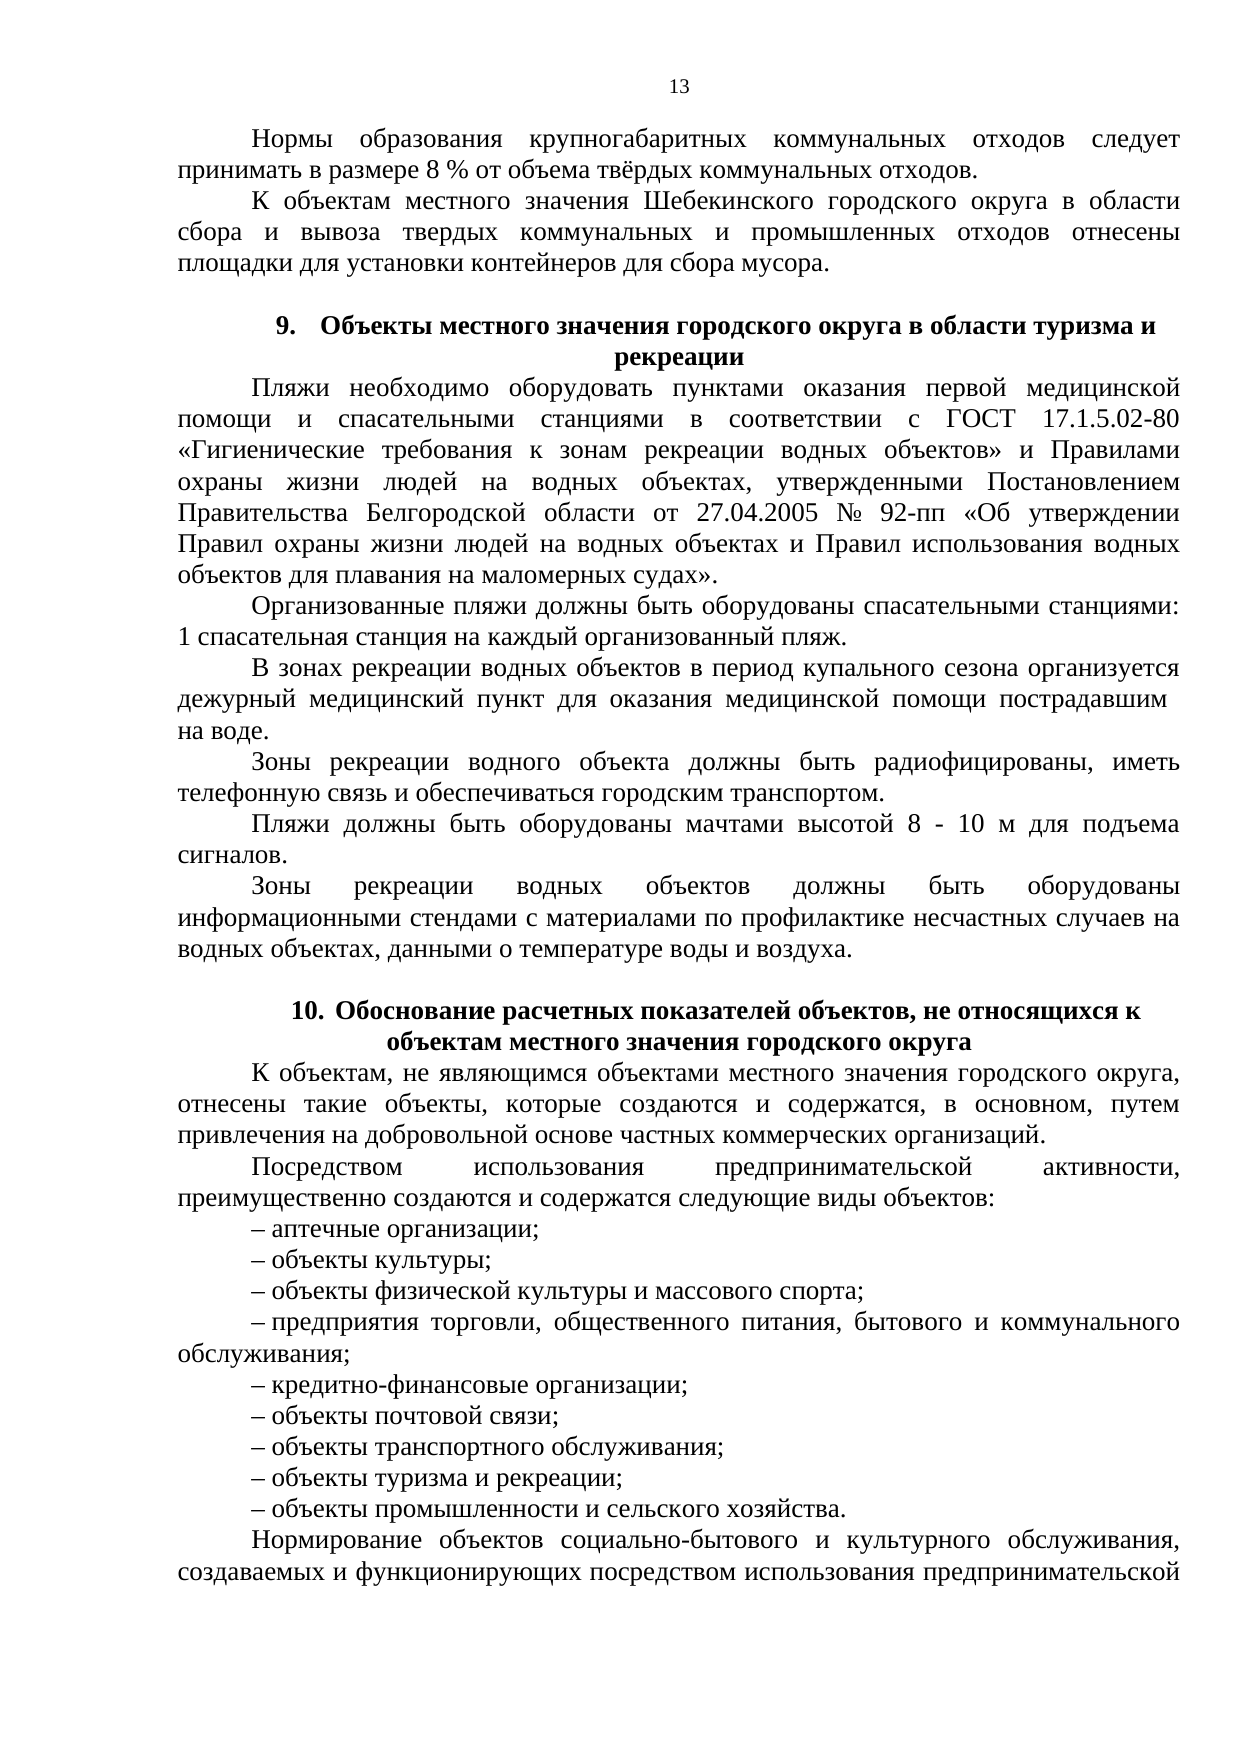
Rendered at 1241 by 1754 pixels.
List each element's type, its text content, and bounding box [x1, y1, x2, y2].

text К объектам, не являющимся объектами местного значения городского округа, отнесены такие объекты, которые создаются и содержатся, в основном, путем привлечения на добровольной основе частных коммерческих организаций. [177, 1056, 1181, 1150]
list объекты культуры; [177, 1243, 1181, 1274]
text В зонах рекреации водных объектов в период купального сезона организуется дежурный медицинский пункт для оказания медицинской помощи пострадавшим на воде. [177, 651, 1181, 745]
text Посредством использования предпринимательской активности, преимущественно создаются и содержатся следующие виды объектов: [177, 1150, 1181, 1212]
subtitle Объекты местного значения городского округа в области туризма и рекреации [177, 309, 1181, 371]
list объекты физической культуры и массового спорта; [177, 1274, 1181, 1306]
text Организованные пляжи должны быть оборудованы спасательными станциями: 1 спасательная станция на каждый организованный пляж. [177, 589, 1181, 651]
text К объектам местного значения Шебекинского городского округа в области сбора и вывоза твердых коммунальных и промышленных отходов отнесены площадки для установки контейнеров для сбора мусора. [177, 184, 1181, 278]
text Нормы образования крупногабаритных коммунальных отходов следует принимать в размере 8 % от объема твёрдых коммунальных отходов. [177, 122, 1181, 184]
list кредитно-финансовые организации; [177, 1368, 1181, 1399]
subtitle Обоснование расчетных показателей объектов, не относящихся к объектам местного значения городского округа [177, 994, 1181, 1056]
text Зоны рекреации водных объектов должны быть оборудованы информационными стендами с материалами по профилактике несчастных случаев на водных объектах, данными о температуре воды и воздуха. [177, 869, 1181, 963]
list объекты промышленности и сельского хозяйства. [177, 1492, 1181, 1523]
list объекты транспортного обслуживания; [177, 1430, 1181, 1461]
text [177, 1523, 1181, 1586]
text Пляжи необходимо оборудовать пунктами оказания первой медицинской помощи и спасательными станциями в соответствии с ГОСТ 17.1.5.02-80 «Гигиенические требования к зонам рекреации водных объектов» и Правилами охраны жизни людей на водных объектах, утвержденными Постановлением Правительства Белгородской области от 27.04.2005 № 92-пп «Об утверждении Правил охраны жизни людей на водных объектах и Правил использования водных объектов для плавания на маломерных судах». [177, 371, 1181, 589]
list объекты почтовой связи; [177, 1399, 1181, 1430]
list объекты туризма и рекреации; [177, 1461, 1181, 1492]
list предприятия торговли, общественного питания, бытового и коммунального обслуживания; [177, 1306, 1181, 1368]
text Зоны рекреации водного объекта должны быть радиофицированы, иметь телефонную связь и обеспечиваться городским транспортом. [177, 745, 1181, 807]
list аптечные организации; [177, 1212, 1181, 1243]
text Пляжи должны быть оборудованы мачтами высотой 8 - 10 м для подъема сигналов. [177, 807, 1181, 869]
